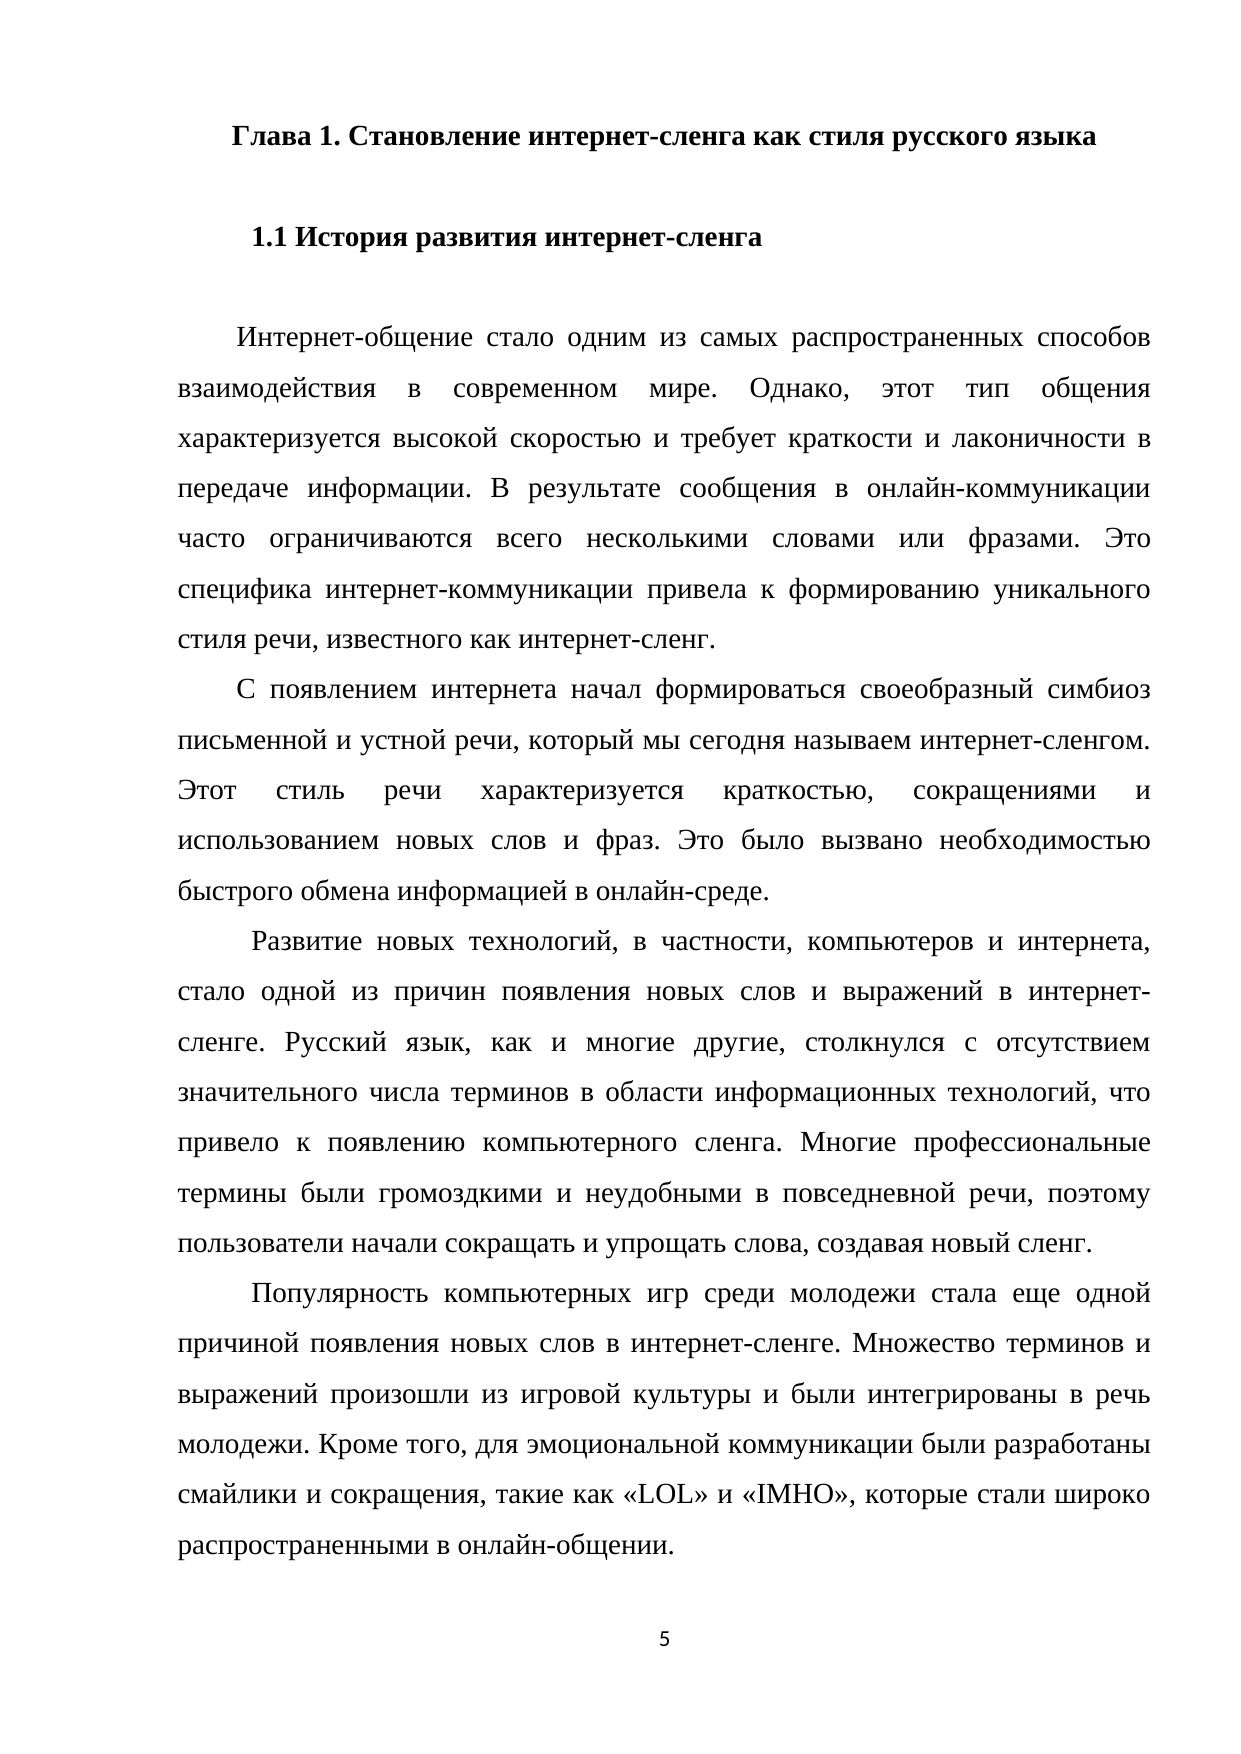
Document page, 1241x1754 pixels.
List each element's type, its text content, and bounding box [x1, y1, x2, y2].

list История развития интернет-сленга [251, 219, 1152, 252]
text Популярность компьютерных игр среди молодежи стала еще одной причиной появления новых слов в интернет-сленге. Множество терминов и выражений произошли из игровой культуры и были интегрированы в речь молодежи. Кроме того, для эмоциональной коммуникации были разработаны смайлики и сокращения, такие как «LOL» и «IMHO», которые стали широко распространенными в онлайн-общении. [177, 1275, 1152, 1560]
text С появлением интернета начал формироваться своеобразный симбиоз письменной и устной речи, который мы сегодня называем интернет-сленгом. Этот стиль речи характеризуется краткостью, сокращениями и использованием новых слов и фраз. Это было вызвано необходимостью быстрого обмена информацией в онлайн-среде. [177, 672, 1152, 906]
text Развитие новых технологий, в частности, компьютеров и интернета, стало одной из причин появления новых слов и выражений в интернет-сленге. Русский язык, как и многие другие, столкнулся с отсутствием значительного числа терминов в области информационных технологий, что привело к появлению компьютерного сленга. Многие профессиональные термины были громоздкими и неудобными в повседневной речи, поэтому пользователи начали сокращать и упрощать слова, создавая новый сленг. [177, 923, 1152, 1258]
text Глава 1. Становление интернет-сленга как стиля русского языка [177, 118, 1152, 152]
text Интернет-общение стало одним из самых распространенных способов взаимодействия в современном мире. Однако, этот тип общения характеризуется высокой скоростью и требует краткости и лаконичности в передаче информации. В результате сообщения в онлайн-коммуникации часто ограничиваются всего несколькими словами или фразами. Это специфика интернет-коммуникации привела к формированию уникального стиля речи, известного как интернет-сленг. [177, 319, 1152, 655]
